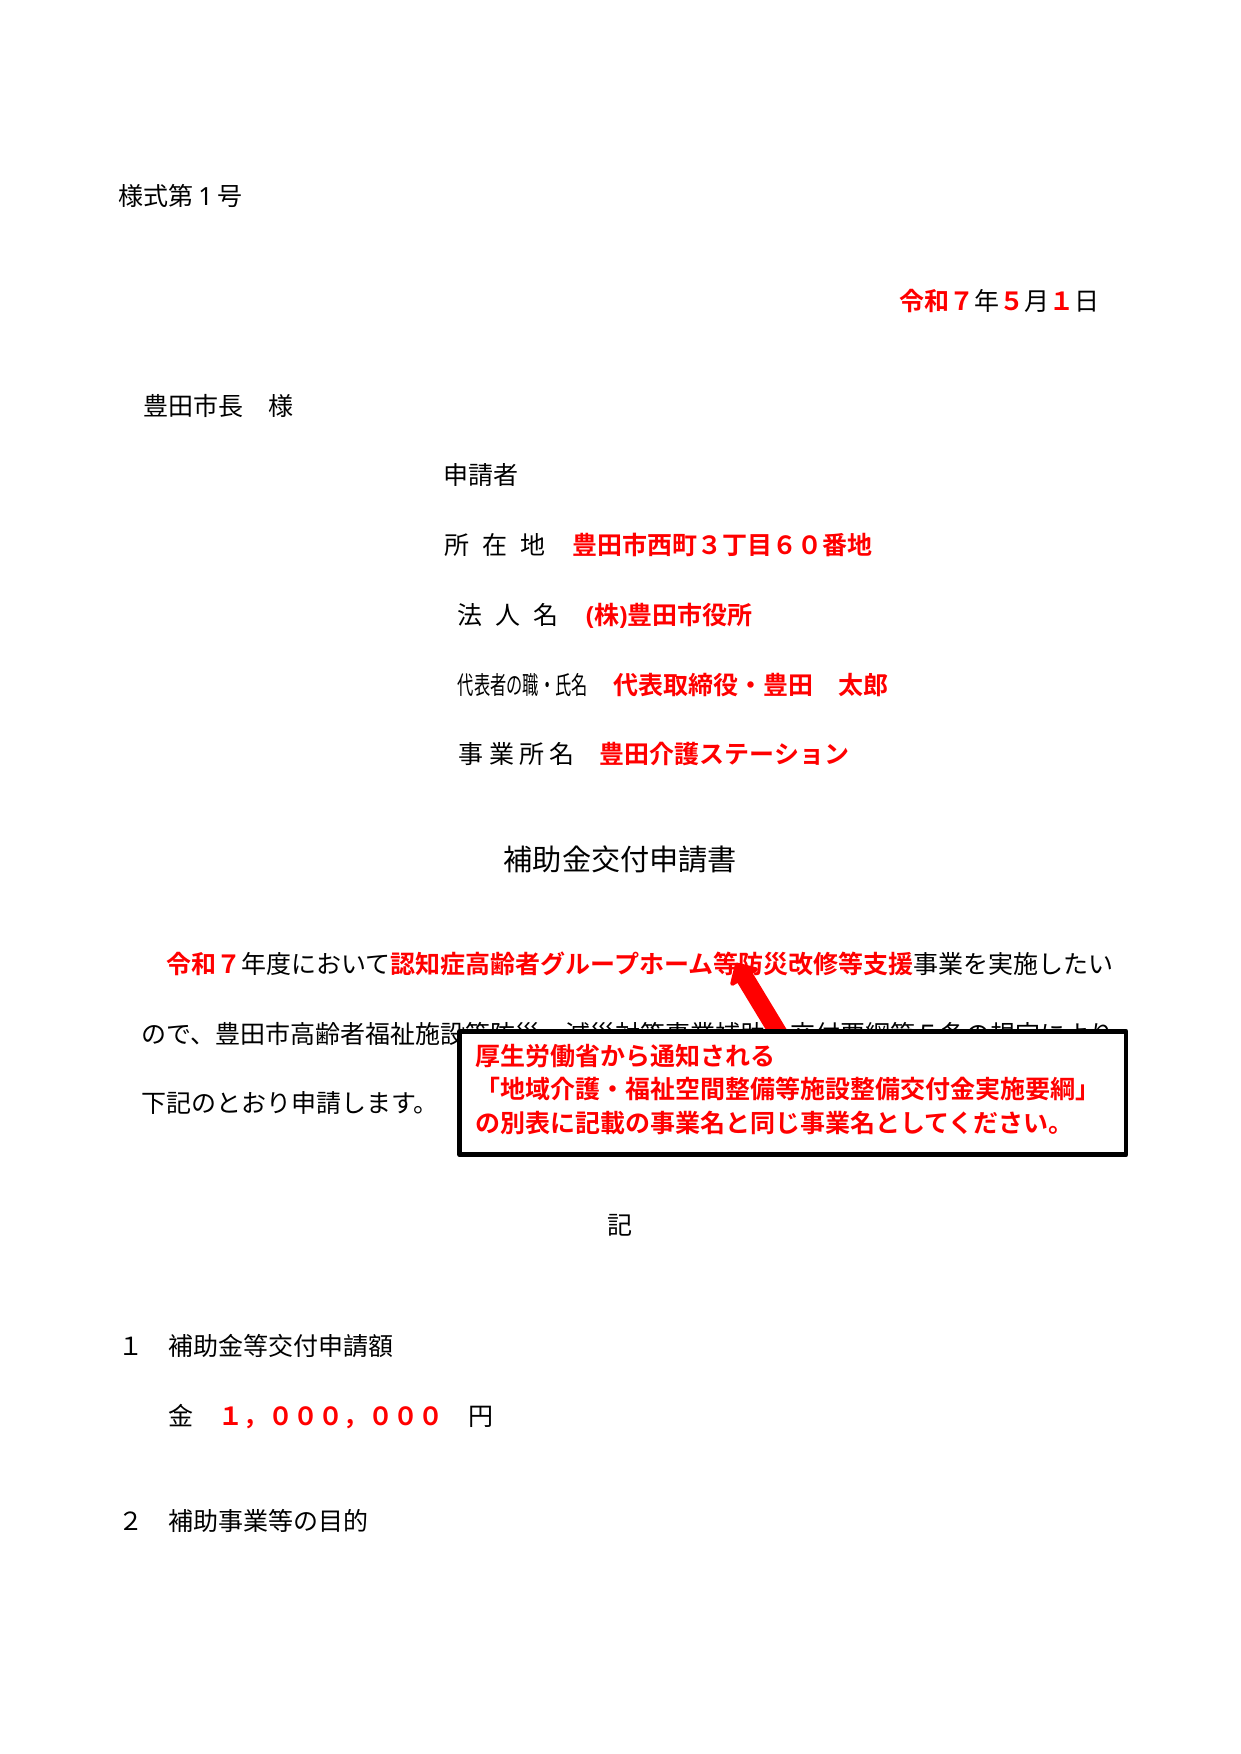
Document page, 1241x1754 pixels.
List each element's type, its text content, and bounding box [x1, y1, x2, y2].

text 申請者 [118, 439, 1122, 509]
text 令和７年度において認知症高齢者グループホーム等防災改修等支援事業を実施したいので、豊田市高齢者福祉施設等防災・減災対策事業補助金交付要綱第５条の規定により下記のとおり申請します。 [141, 928, 1122, 1137]
text 金 １，０００，０００ 円 [118, 1380, 1122, 1449]
text 令和７年５月１日 [118, 264, 1099, 334]
text 様式第1号 [118, 160, 1122, 230]
subtitle 記 [118, 1188, 1122, 1258]
text ２ 補助事業等の目的 [118, 1484, 1122, 1554]
text 事業所名 豊田介護ステーション [431, 718, 1122, 788]
text 豊田市長 様 [118, 369, 1122, 439]
text 法人名 (株)豊田市役所 [118, 579, 1122, 648]
text 補助金交付申請書 [118, 823, 1122, 893]
text 所在地 豊田市西町３丁目６０番地 [118, 509, 1122, 579]
text １ 補助金等交付申請額 [118, 1310, 1122, 1380]
text 代表者の職・氏名 代表取締役・豊田 太郎 [352, 648, 1122, 718]
